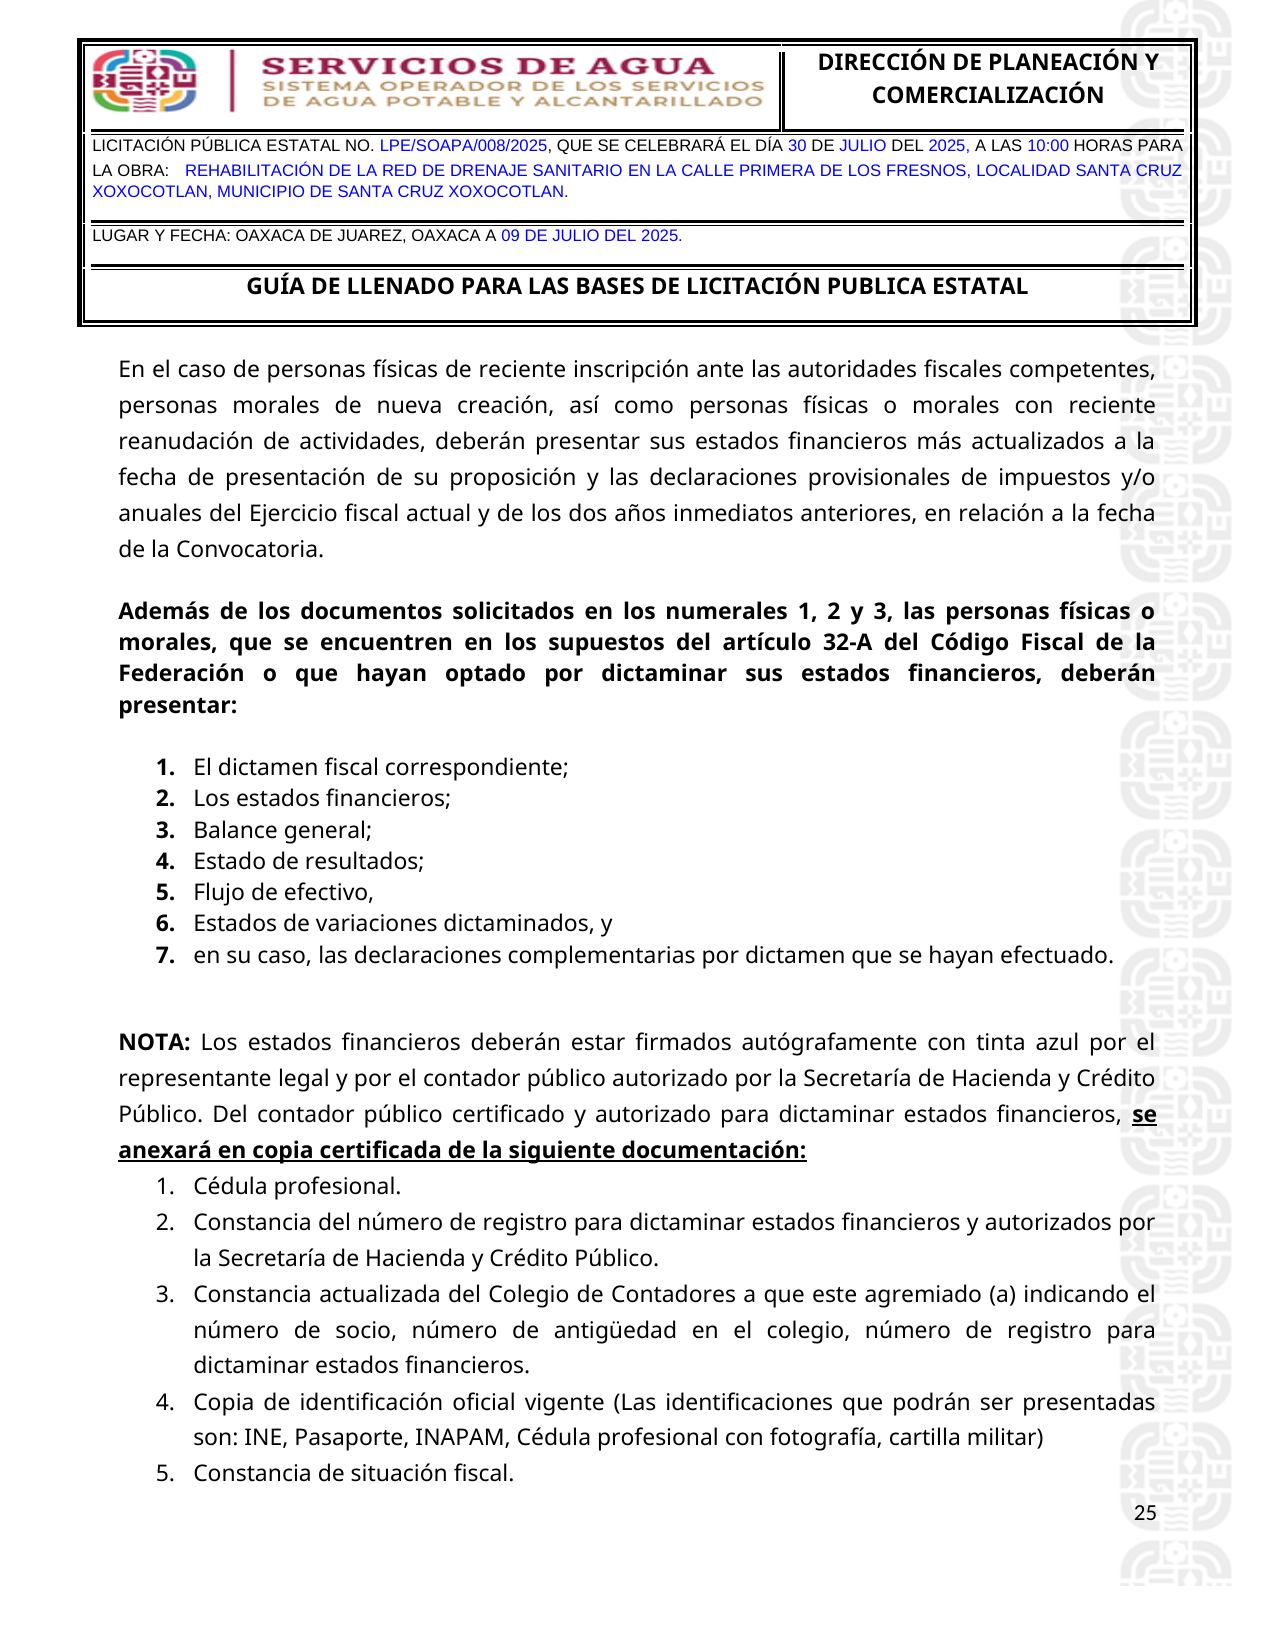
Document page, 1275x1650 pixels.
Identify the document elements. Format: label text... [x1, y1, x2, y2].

list Los estados financieros; [156, 782, 1157, 813]
picture [1105, 42, 1194, 325]
list Balance general; [156, 813, 1157, 845]
list en su caso, las declaraciones complementarias por dictamen que se hayan efectuado. [156, 938, 1157, 970]
list Copia de identificación oficial vigente (Las identificaciones que podrán ser presentadas son: INE, Pasaporte, INAPAM, Cédula profesional con fotografía, cartilla militar) [156, 1385, 1157, 1453]
list Estado de resultados; [156, 845, 1157, 876]
picture [88, 46, 773, 123]
list Constancia de situación fiscal. [156, 1457, 1157, 1488]
list Constancia del número de registro para dictaminar estados financieros y autorizados por la Secretaría de Hacienda y Crédito Público. [156, 1206, 1157, 1273]
list Flujo de efectivo, [156, 876, 1157, 907]
picture [1105, 0, 1235, 1586]
list Cédula profesional. [156, 1170, 1157, 1201]
list Estados de variaciones dictaminados, y [156, 907, 1157, 938]
list Constancia actualizada del Colegio de Contadores a que este agremiado (a) indicando el número de socio, número de antigüedad en el colegio, número de registro para dictaminar estados financieros. [156, 1278, 1157, 1381]
picture [1106, 56, 1114, 67]
text En el caso de personas físicas de reciente inscripción ante las autoridades fiscales competentes, personas morales de nueva creación, así como personas físicas o morales con reciente reanudación de actividades, deberán presentar sus estados financieros más actualizados a la fecha de presentación de su proposición y las declaraciones provisionales de impuestos y/o anuales del Ejercicio fiscal actual y de los dos años inmediatos anteriores, en relación a la fecha de la Convocatoria. [118, 353, 1157, 564]
text NOTA: Los estados financieros deberán estar firmados autógrafamente con tinta azul por el representante legal y por el contador público autorizado por la Secretaría de Hacienda y Crédito Público. Del contador público certificado y autorizado para dictaminar estados financieros, se anexará en copia certificada de la siguiente documentación: [118, 1026, 1157, 1165]
list El dictamen fiscal correspondiente; [156, 751, 1157, 782]
text Además de los documentos solicitados en los numerales 1, 2 y 3, las personas físicas o morales, que se encuentren en los supuestos del artículo 32-A del Código Fiscal de la Federación o que hayan optado por dictaminar sus estados financieros, deberán presentar: [118, 595, 1157, 720]
